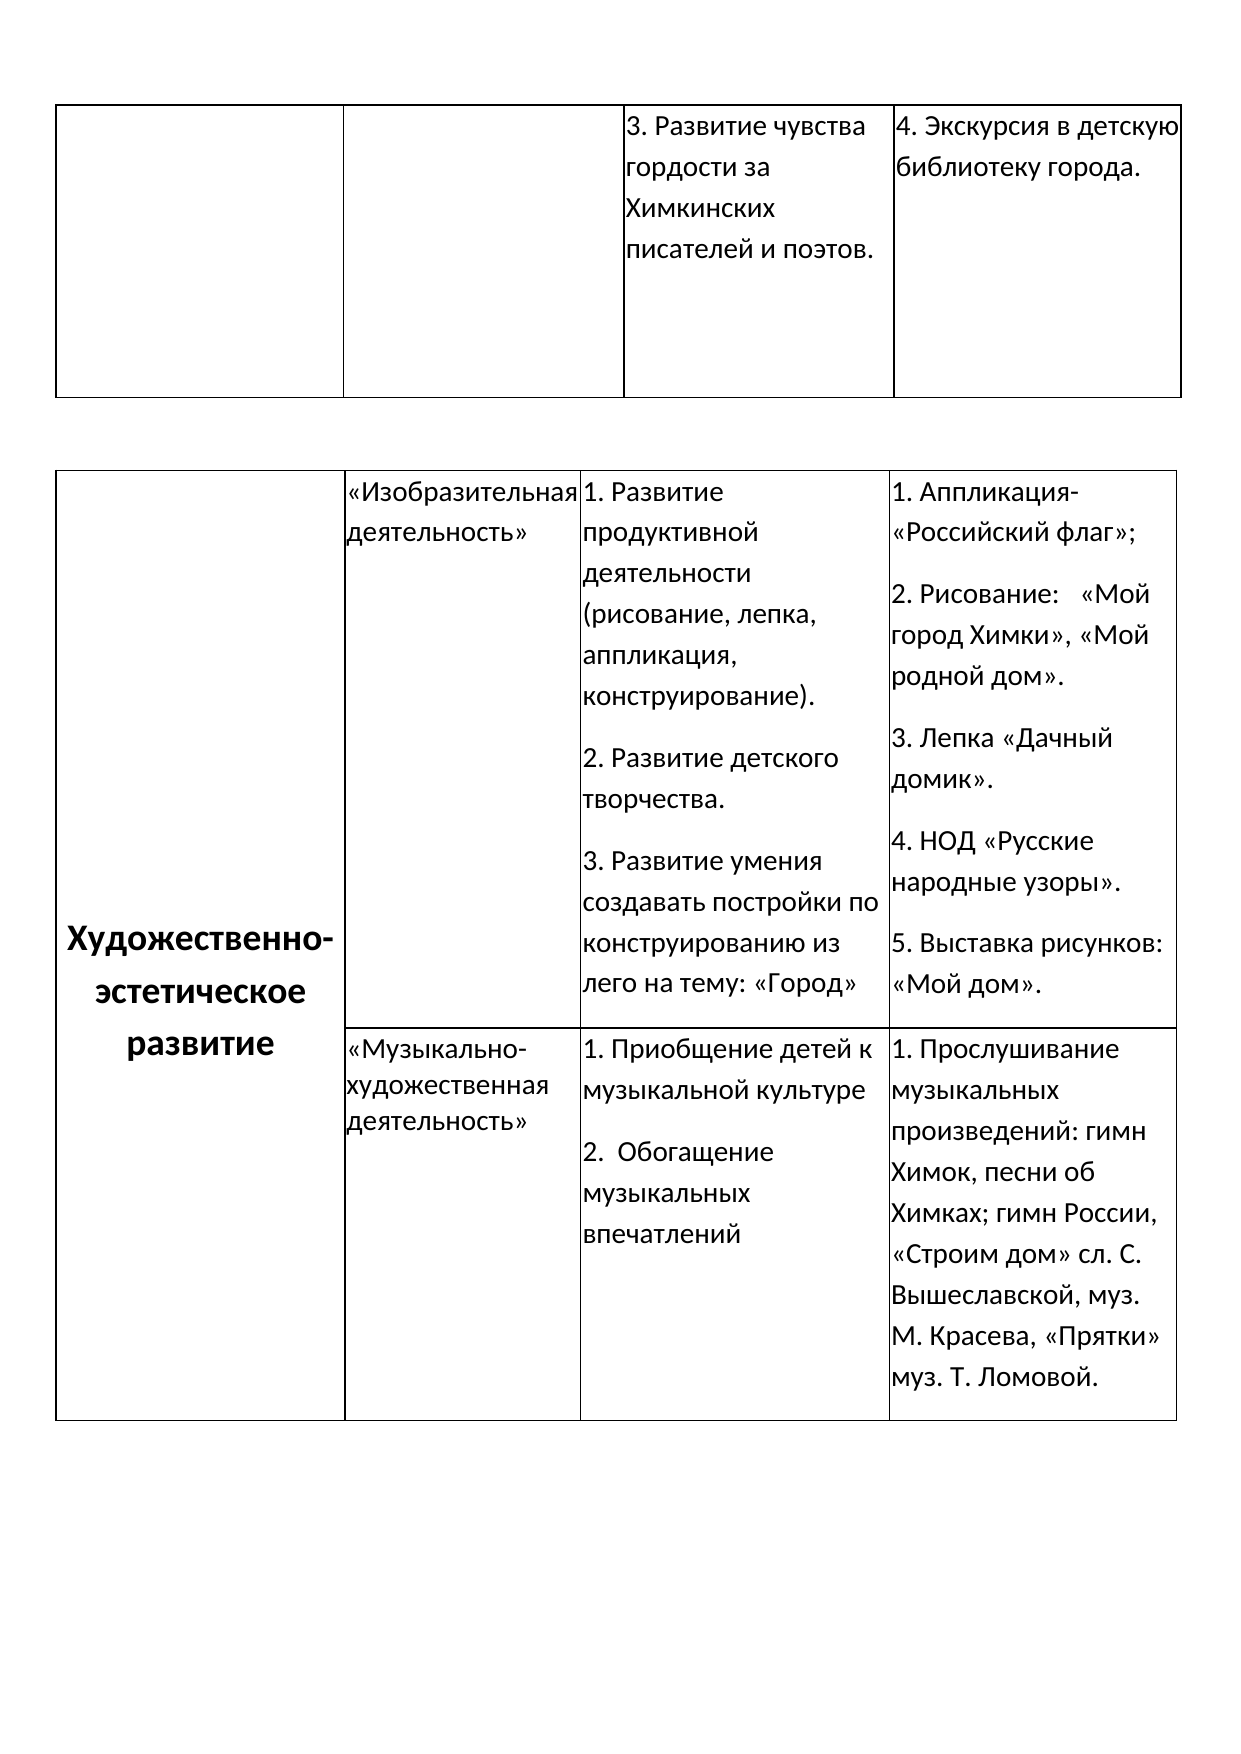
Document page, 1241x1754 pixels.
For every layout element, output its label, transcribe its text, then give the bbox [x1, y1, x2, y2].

table_header Художественно-эстетическое развитие [57, 471, 344, 1420]
table_header 1. Развитие продуктивной деятельности (рисование, лепка, аппликация, конструирование). 2. Развитие детского творчества. 3. Развитие умения создавать постройки по конструированию из лего на тему: «Город» [581, 471, 889, 1027]
table_cell «Музыкально- художественная деятельность» [346, 1029, 580, 1420]
table_header 1. Аппликация- «Российский флаг»; 2. Рисование: «Мой город Химки», «Мой родной дом». 3. Лепка «Дачный домик». 4. НОД «Русские народные узоры». 5. Выставка рисунков: «Мой дом». [890, 471, 1176, 1027]
table_header «Изобразительная деятельность» [346, 471, 580, 1027]
table_cell 1. Приобщение детей к музыкальной культуре 2. Обогащение музыкальных впечатлений [581, 1029, 889, 1420]
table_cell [344, 106, 623, 397]
table_cell 1. Прослушивание музыкальных произведений: гимн Химок, песни об Химках; гимн России, «Строим дом» сл. С. Вышеславской, муз. М. Красева, «Прятки» муз. Т. Ломовой. [890, 1029, 1176, 1420]
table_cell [895, 106, 1180, 397]
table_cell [625, 106, 893, 397]
